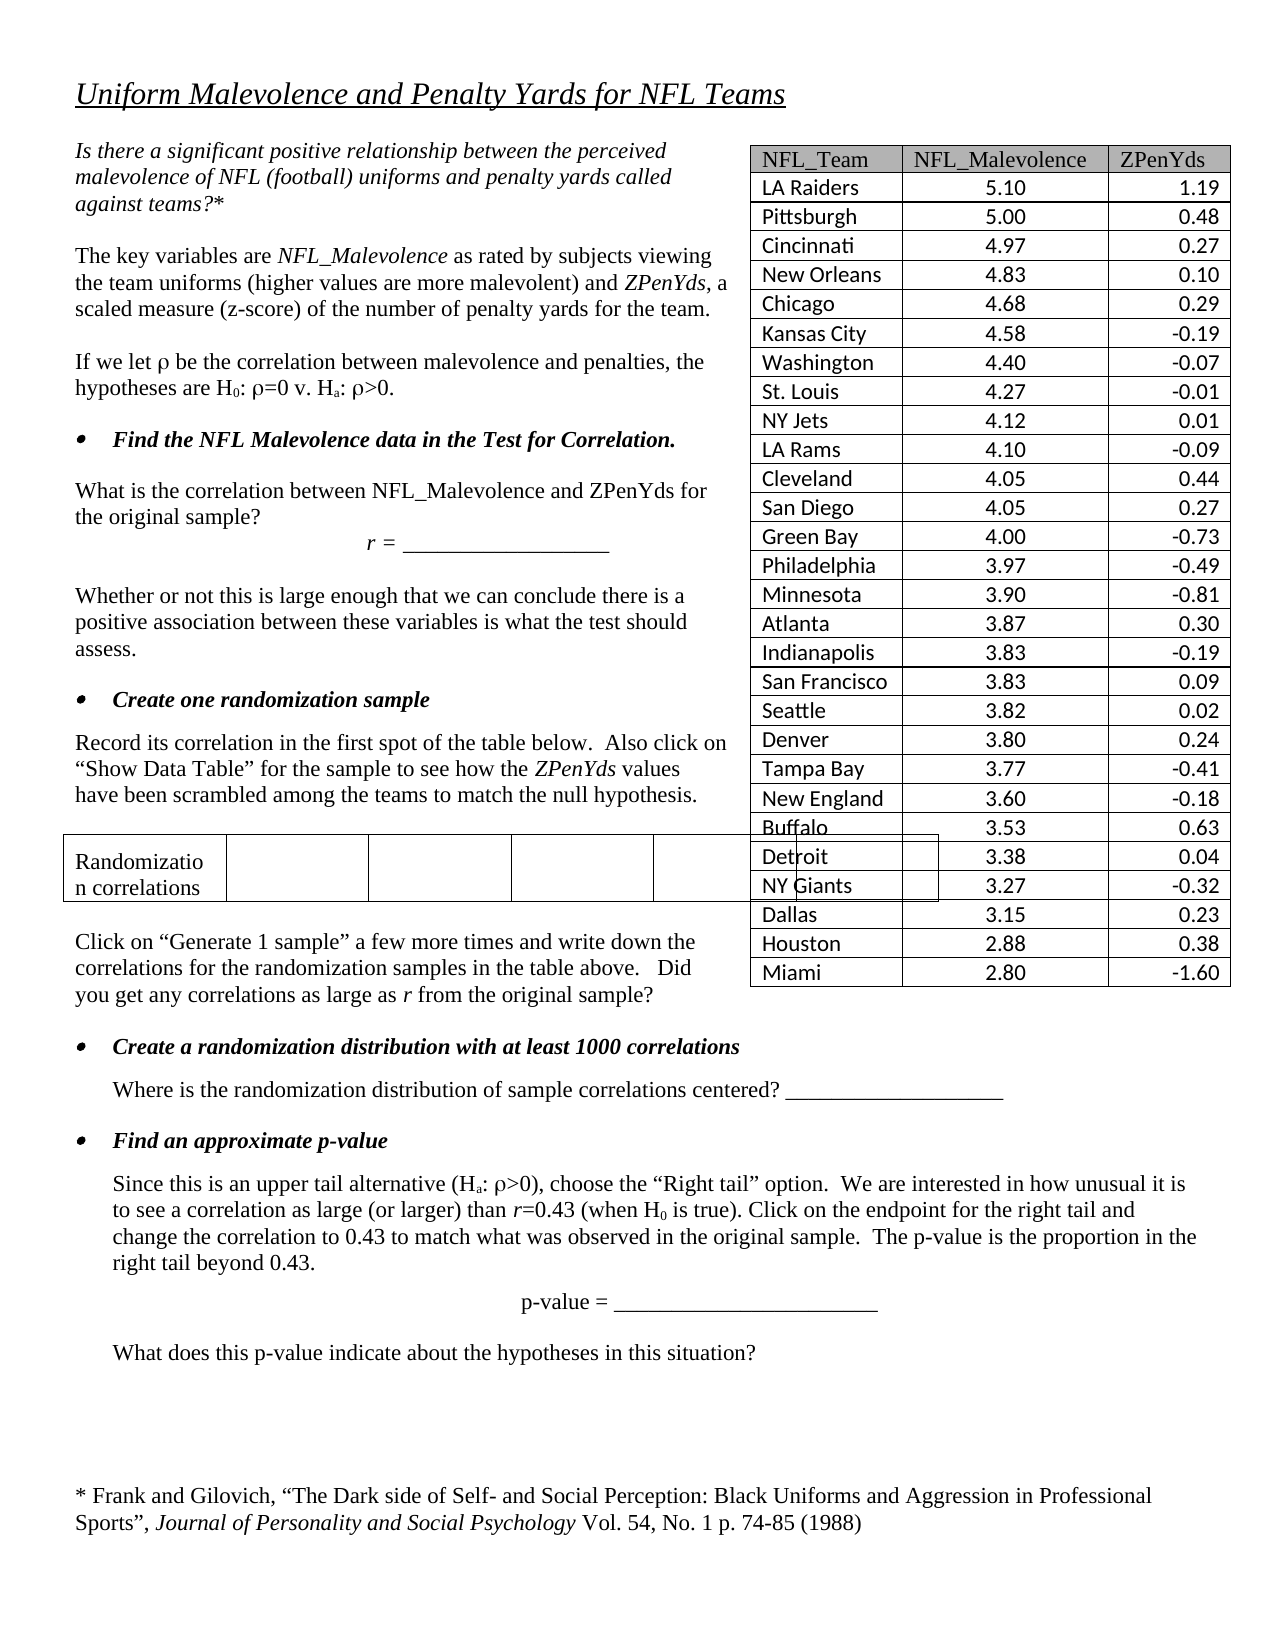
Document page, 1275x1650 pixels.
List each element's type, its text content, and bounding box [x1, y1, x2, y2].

list Create a randomization distribution with at least 1000 correlations [75, 1033, 1200, 1060]
table_header [751, 871, 796, 899]
text r = __________________ [1109, 529, 1200, 550]
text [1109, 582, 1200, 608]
table_header [654, 835, 750, 901]
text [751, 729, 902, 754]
text r = __________________ [903, 529, 1108, 550]
text r = __________________ [75, 529, 750, 556]
table_header [227, 835, 368, 901]
table_header Randomization correlations [64, 835, 226, 901]
text Record its correlation in the first spot of the table below. Also click on “Show Data Table” for the sample to see how the ZPenYds values have been scrambled among the teams to match the null hypothesis. [75, 729, 750, 808]
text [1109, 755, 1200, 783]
table_header [369, 835, 511, 901]
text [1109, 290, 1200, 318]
text * Frank and Gilovich, “The Dark side of Self- and Social Perception: Black Uniforms and Aggression in Professional Sports”, Journal of Personality and Social Psychology Vol. 54, No. 1 p. 74-85 (1988) [75, 1482, 1200, 1535]
table_header [751, 842, 796, 870]
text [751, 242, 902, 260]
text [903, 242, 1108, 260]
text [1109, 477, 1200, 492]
table_header [797, 871, 902, 899]
text Where is the randomization distribution of sample correlations centered? ___________________ [112, 1076, 1200, 1102]
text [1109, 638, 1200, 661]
text Whether or not this is large enough that we can conclude there is a positive association between these variables is what the test should assess. [75, 582, 750, 661]
text Click on “Generate 1 sample” a few more times and write down the correlations for the randomization samples in the table above. Did you get any correlations as large as r from the original sample? [75, 928, 1200, 1007]
text If we let be the correlation between malevolence and penalties, the hypotheses are H0: =0 v. Ha: >0. [75, 348, 750, 401]
text Is there a significant positive relationship between the perceived malevolence of NFL (football) uniforms and penalty yards called against teams?* [75, 137, 1200, 216]
text What is the correlation between NFL_Malevolence and ZPenYds for the original sample? [903, 493, 1108, 521]
table_header [903, 835, 938, 841]
table_header [903, 842, 938, 870]
list Find the NFL Malevolence data in the Test for Correlation. [903, 435, 1108, 452]
text p-value = _______________________ [75, 1288, 1200, 1314]
list Find an approximate p-value [75, 1127, 1200, 1154]
list Create one randomization sample [903, 696, 1108, 712]
list Create one randomization sample [75, 686, 750, 712]
table_header [797, 842, 902, 870]
table_header [903, 871, 938, 899]
list Create one randomization sample [751, 696, 902, 712]
text What does this p-value indicate about the hypotheses in this situation? [112, 1339, 1200, 1366]
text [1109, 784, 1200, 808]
text What is the correlation between NFL_Malevolence and ZPenYds for the original sample? [75, 477, 750, 529]
text The key variables are NFL_Malevolence as rated by subjects viewing the team uniforms (higher values are more malevolent) and ZPenYds, a scaled measure (z-score) of the number of penalty yards for the team. [75, 242, 750, 322]
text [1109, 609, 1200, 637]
text r = __________________ [751, 529, 902, 550]
text Since this is an upper tail alternative (Ha: >0), choose the “Right tail” option. We are interested in how unusual it is to see a correlation as large (or larger) than r=0.43 (when H0 is true). Click on the endpoint for the right tail and change the correlation to 0.43 to match what was observed in the original sample. The p-value is the proportion in the right tail beyond 0.43. [112, 1170, 1200, 1276]
table_header [512, 835, 653, 901]
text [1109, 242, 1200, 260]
text Uniform Malevolence and Penalty Yards for NFL Teams [75, 75, 1200, 111]
table_header [797, 835, 902, 841]
table_header [751, 835, 796, 841]
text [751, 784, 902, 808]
list Find the NFL Malevolence data in the Test for Correlation. [75, 426, 750, 452]
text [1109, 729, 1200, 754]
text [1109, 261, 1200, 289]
